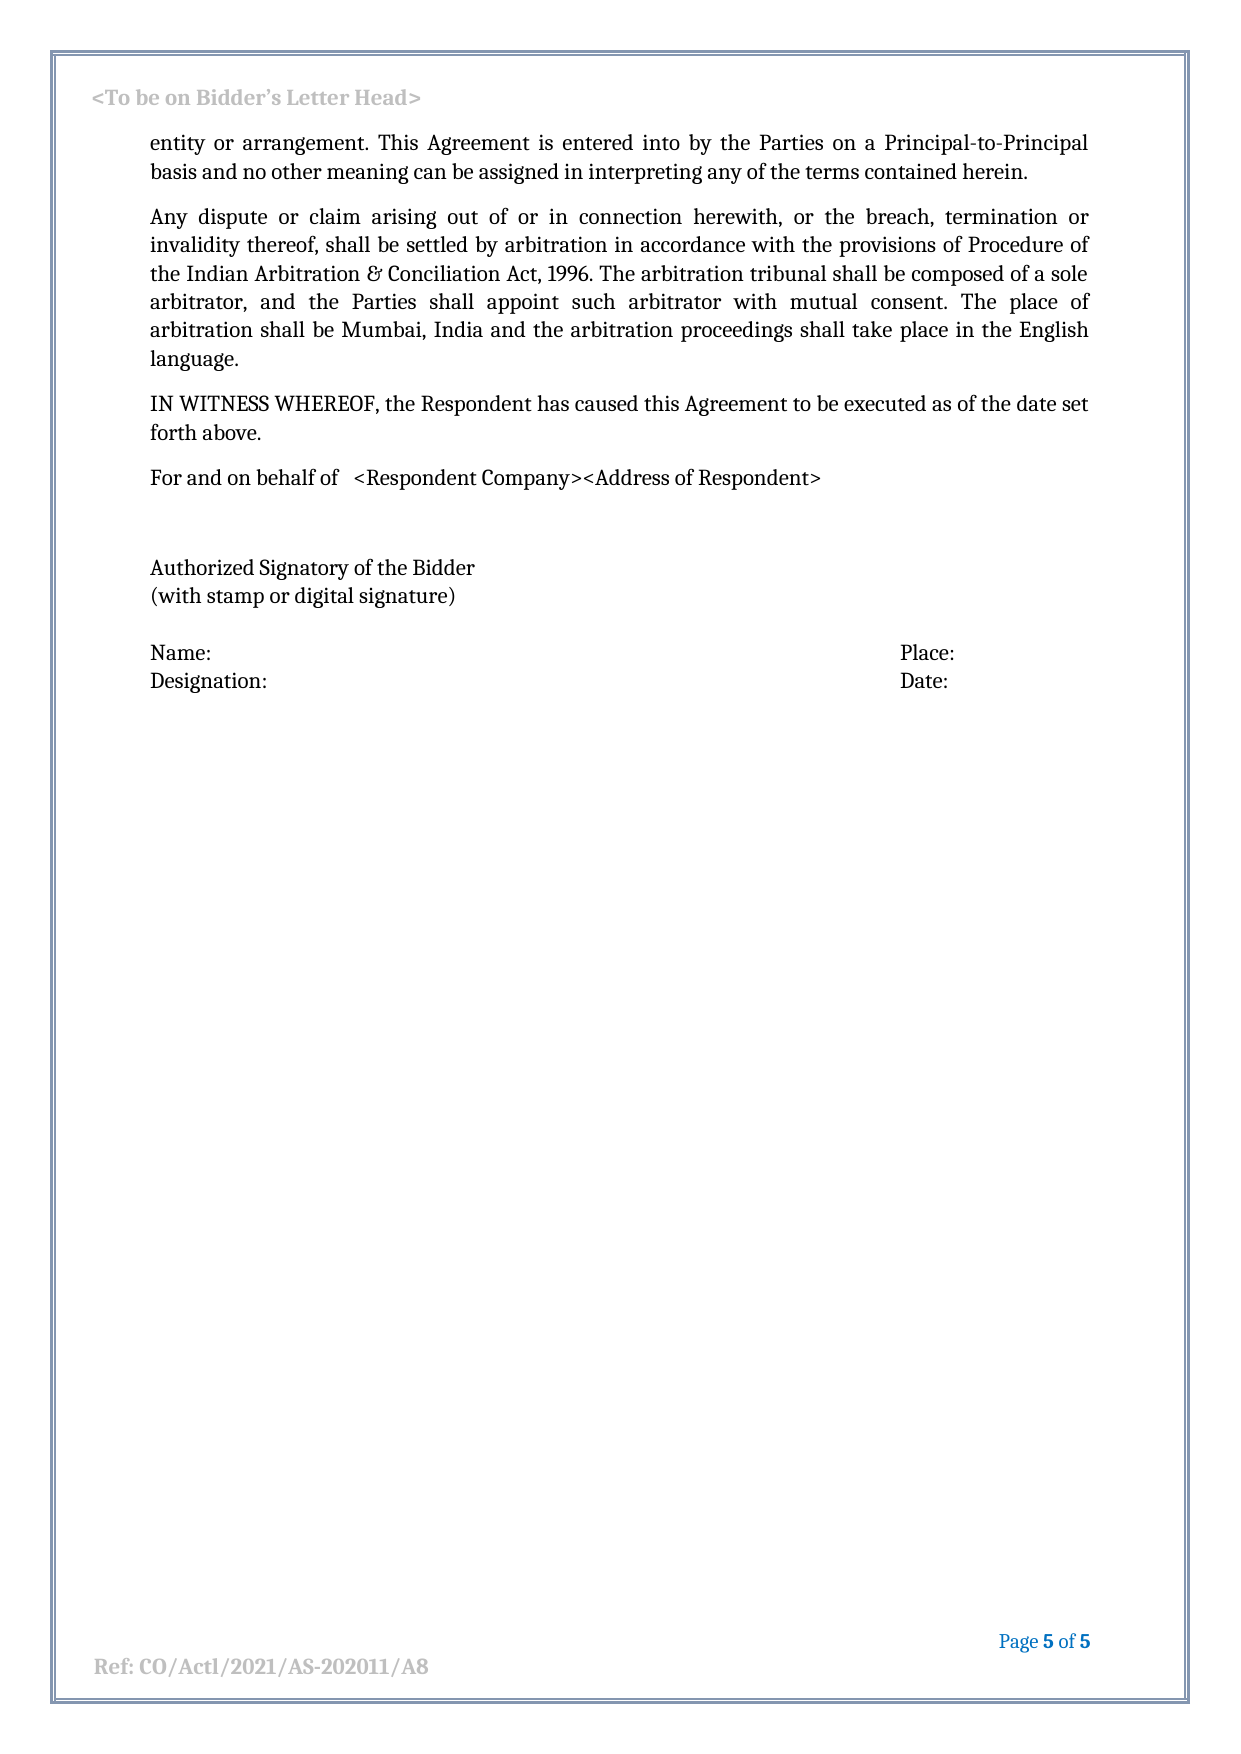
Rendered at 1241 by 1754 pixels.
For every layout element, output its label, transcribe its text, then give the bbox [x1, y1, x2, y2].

text Any dispute or claim arising out of or in connection herewith, or the breach, termination or invalidity thereof, shall be settled by arbitration in accordance with the provisions of Procedure of the Indian Arbitration & Conciliation Act, 1996. The arbitration tribunal shall be composed of a sole arbitrator, and the Parties shall appoint such arbitrator with mutual consent. The place of arbitration shall be Mumbai, India and the arbitration proceedings shall take place in the English language. [150, 203, 1090, 372]
text Name: Place: [150, 640, 1090, 666]
text Designation: Date: [150, 668, 1090, 695]
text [150, 130, 1090, 185]
text Authorized Signatory of the Bidder [150, 554, 1090, 581]
text IN WITNESS WHEREOF, the Respondent has caused this Agreement to be executed as of the date set forth above. [150, 391, 1090, 446]
text (with stamp or digital signature) [150, 583, 1090, 609]
text For and on behalf of <Respondent Company><Address of Respondent> [150, 464, 1090, 491]
